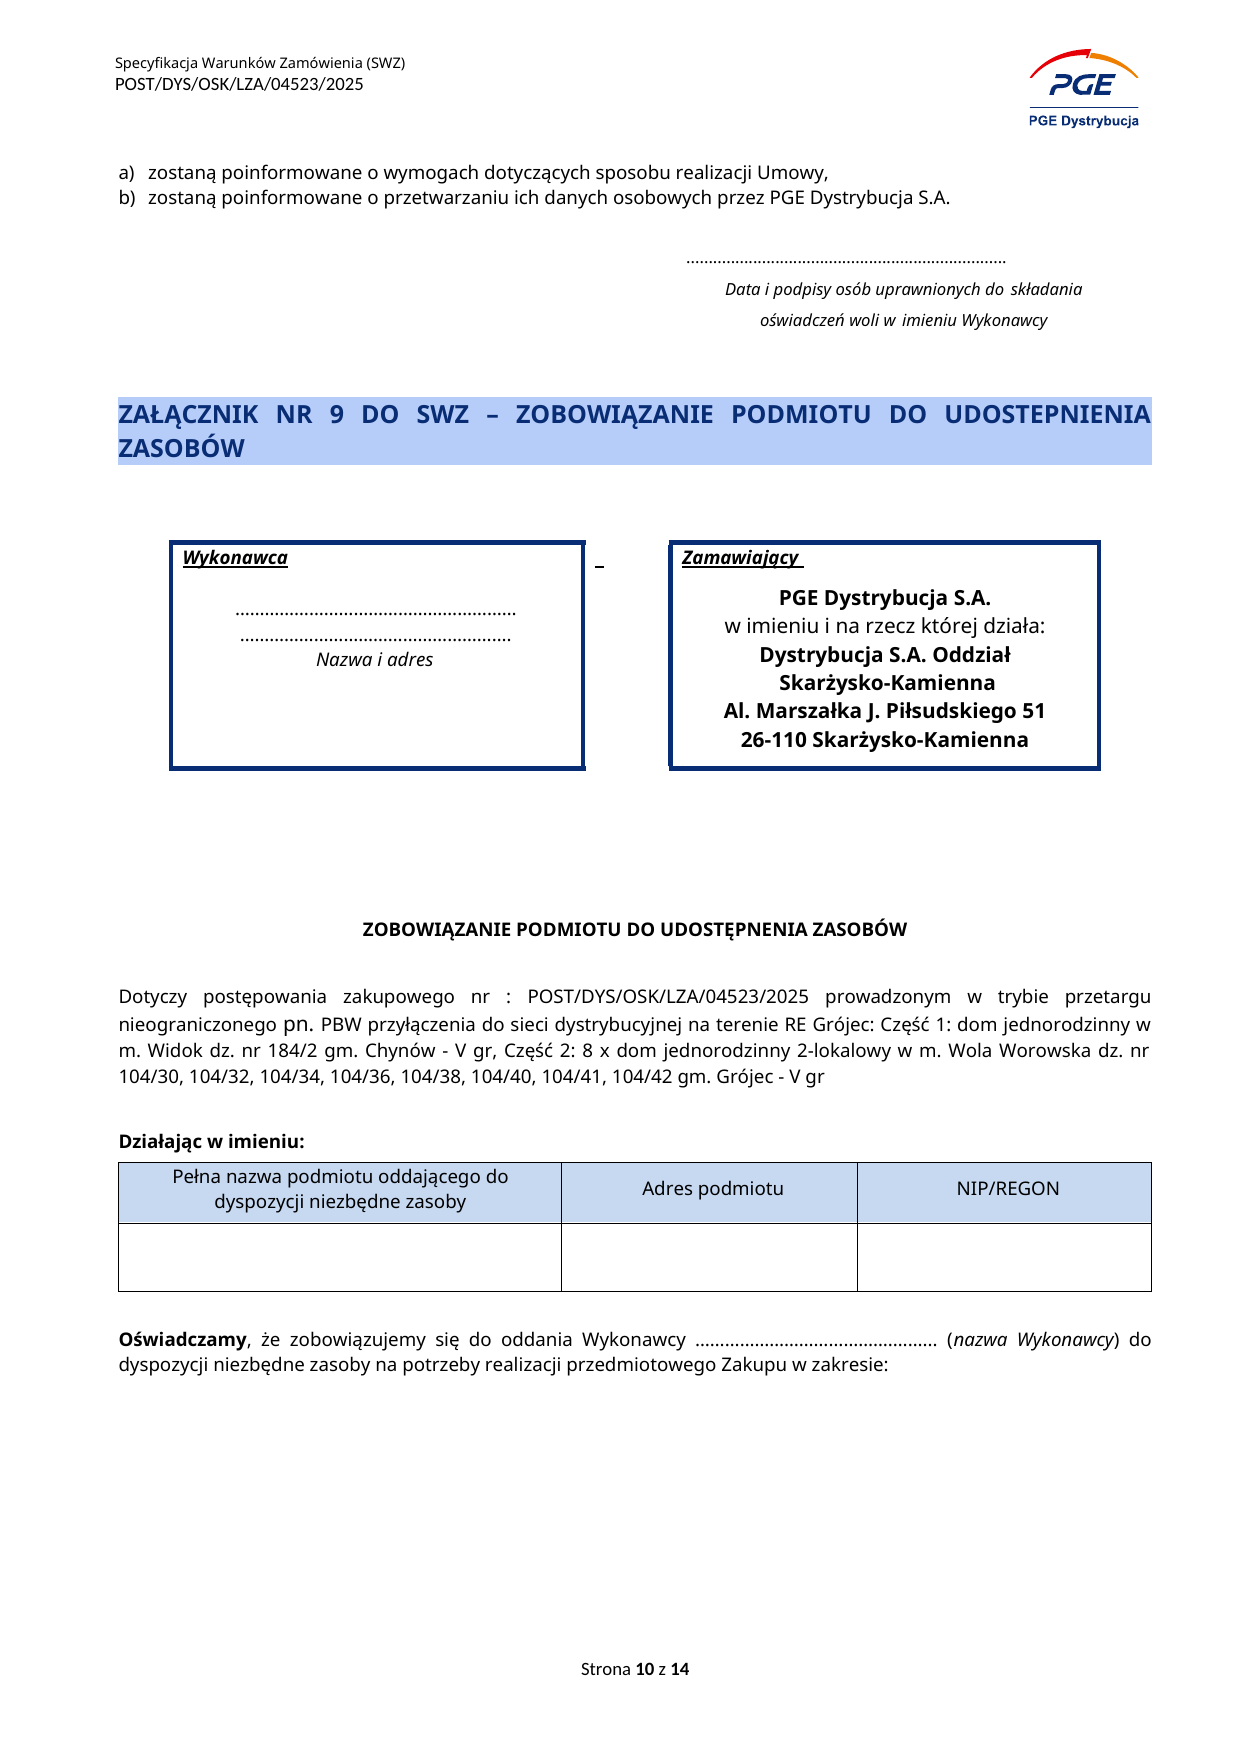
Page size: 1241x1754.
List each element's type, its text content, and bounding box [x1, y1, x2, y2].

list zostaną poinformowane o wymogach dotyczących sposobu realizacji Umowy, [118, 159, 1152, 184]
table_cell [858, 1224, 1151, 1291]
table_header Zamawiający PGE Dystrybucja S.A. w imieniu i na rzecz której działa: Dystrybucja S.A. Oddział Skarżysko-Kamienna Al. Marszałka J. Piłsudskiego 51 26-110 Skarżysko-Kamienna [673, 545, 1097, 766]
table_cell [562, 1224, 857, 1291]
text ........................................................................ [118, 244, 1240, 269]
text Działając w imieniu: [118, 1128, 1152, 1154]
list zostaną poinformowane o przetwarzaniu ich danych osobowych przez PGE Dystrybucja S.A. [118, 184, 1152, 210]
text Data i podpisy osób uprawnionych do składania [664, 277, 1144, 300]
text Dotyczy postępowania zakupowego nr : prowadzonym w trybie przetargu nieograniczonego pn. [118, 984, 1152, 1089]
table_header Adres podmiotu [562, 1163, 857, 1222]
subtitle ZAŁĄCZNIK NR 9 DO SWZ – ZOBOWIĄZANIE PODMIOTU DO UDOSTEPNIENIA ZASOBÓW [118, 397, 1152, 465]
table_header [585, 540, 669, 766]
text ZOBOWIĄZANIE PODMIOTU DO UDOSTĘPNENIA ZASOBÓW [118, 916, 1152, 942]
table_header NIP/REGON [858, 1163, 1151, 1222]
table_header Pełna nazwa podmiotu oddającego do dyspozycji niezbędne zasoby [119, 1163, 561, 1222]
table_cell [119, 1224, 561, 1291]
text oświadczeń woli w imieniu Wykonawcy [664, 308, 1144, 331]
text Oświadczamy, że zobowiązujemy się do oddania Wykonawcy ………………………………….……... (nazwa Wykonawcy) do dyspozycji niezbędne zasoby na potrzeby realizacji przedmiotowego Zakupu w zakresie: [118, 1326, 1152, 1377]
table_header Wykonawca ………………………………………………… ………………………………………………. Nazwa i adres [173, 545, 581, 766]
